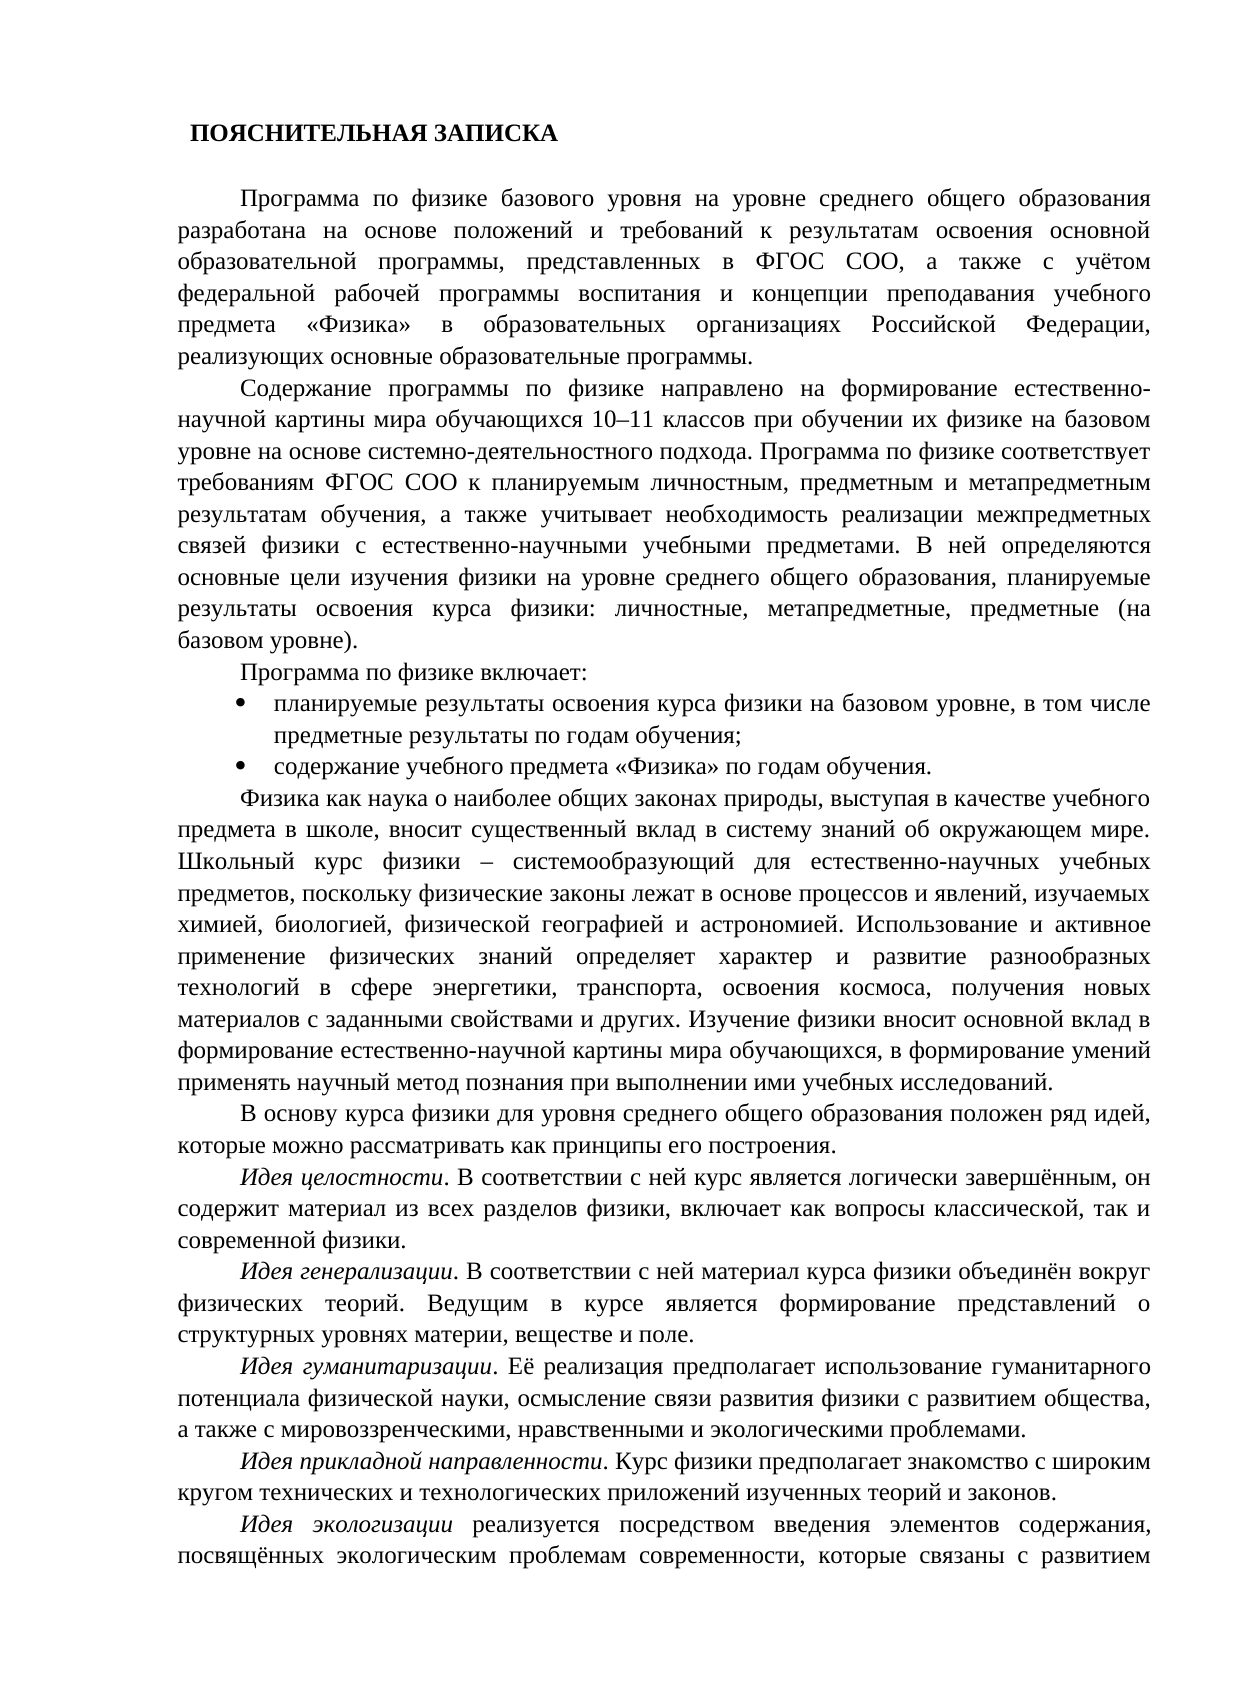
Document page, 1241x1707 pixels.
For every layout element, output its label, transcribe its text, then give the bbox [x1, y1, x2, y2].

text Идея гуманитаризации. Её реализация предполагает использование гуманитарного потенциала физической науки, осмысление связи развития физики с развитием общества, а также с мировоззренческими, нравственными и экологическими проблемами. [177, 1351, 1152, 1443]
text Физика как наука о наиболее общих законах природы, выступая в качестве учебного предмета в школе, вносит существенный вклад в систему знаний об окружающем мире. Школьный курс физики – системообразующий для естественно-научных учебных предметов, поскольку физические законы лежат в основе процессов и явлений, изучаемых химией, биологией, физической географией и астрономией. Использование и активное применение физических знаний определяет характер и развитие разнообразных технологий в сфере энергетики, транспорта, освоения космоса, получения новых материалов с заданными свойствами и других. Изучение физики вносит основной вклад в формирование естественно-научной картины мира обучающихся, в формирование умений применять научный метод познания при выполнении ими учебных исследований. [177, 783, 1152, 1096]
text Идея целостности. В соответствии с ней курс является логически завершённым, он содержит материал из всех разделов физики, включает как вопросы классической, так и современной физики. [177, 1162, 1152, 1253]
text Идея прикладной направленности. Курс физики предполагает знакомство с широким кругом технических и технологических приложений изученных теорий и законов. [177, 1446, 1152, 1506]
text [177, 1509, 1152, 1569]
text Программа по физике базового уровня на уровне среднего общего образования разработана на основе положений и требований к результатам освоения основной образовательной программы, представленных в ФГОС СОО, а также с учётом федеральной рабочей программы воспитания и концепции преподавания учебного предмета «Физика» в образовательных организациях Российской Федерации, реализующих основные образовательные программы. [177, 183, 1152, 370]
text Идея генерализации. В соответствии с ней материал курса физики объединён вокруг физических теорий. Ведущим в курсе является формирование представлений о структурных уровнях материи, веществе и поле. [177, 1256, 1152, 1348]
text Программа по физике включает: [177, 657, 1152, 685]
text В основу курса физики для уровня среднего общего образования положен ряд идей, которые можно рассматривать как принципы его построения. [177, 1098, 1152, 1159]
list содержание учебного предмета «Физика» по годам обучения. [236, 751, 1152, 780]
text ПОЯСНИТЕЛЬНАЯ ЗАПИСКА [190, 118, 1152, 147]
text Содержание программы по физике направлено на формирование естественно-научной картины мира обучающихся 10–11 классов при обучении их физике на базовом уровне на основе системно-деятельностного подхода. Программа по физике соответствует требованиям ФГОС СОО к планируемым личностным, предметным и метапредметным результатам обучения, а также учитывает необходимость реализации межпредметных связей физики с естественно-научными учебными предметами. В ней определяются основные цели изучения физики на уровне среднего общего образования, планируемые результаты освоения курса физики: личностные, метапредметные, предметные (на базовом уровне). [177, 373, 1152, 654]
list планируемые результаты освоения курса физики на базовом уровне, в том числе предметные результаты по годам обучения; [236, 688, 1152, 748]
